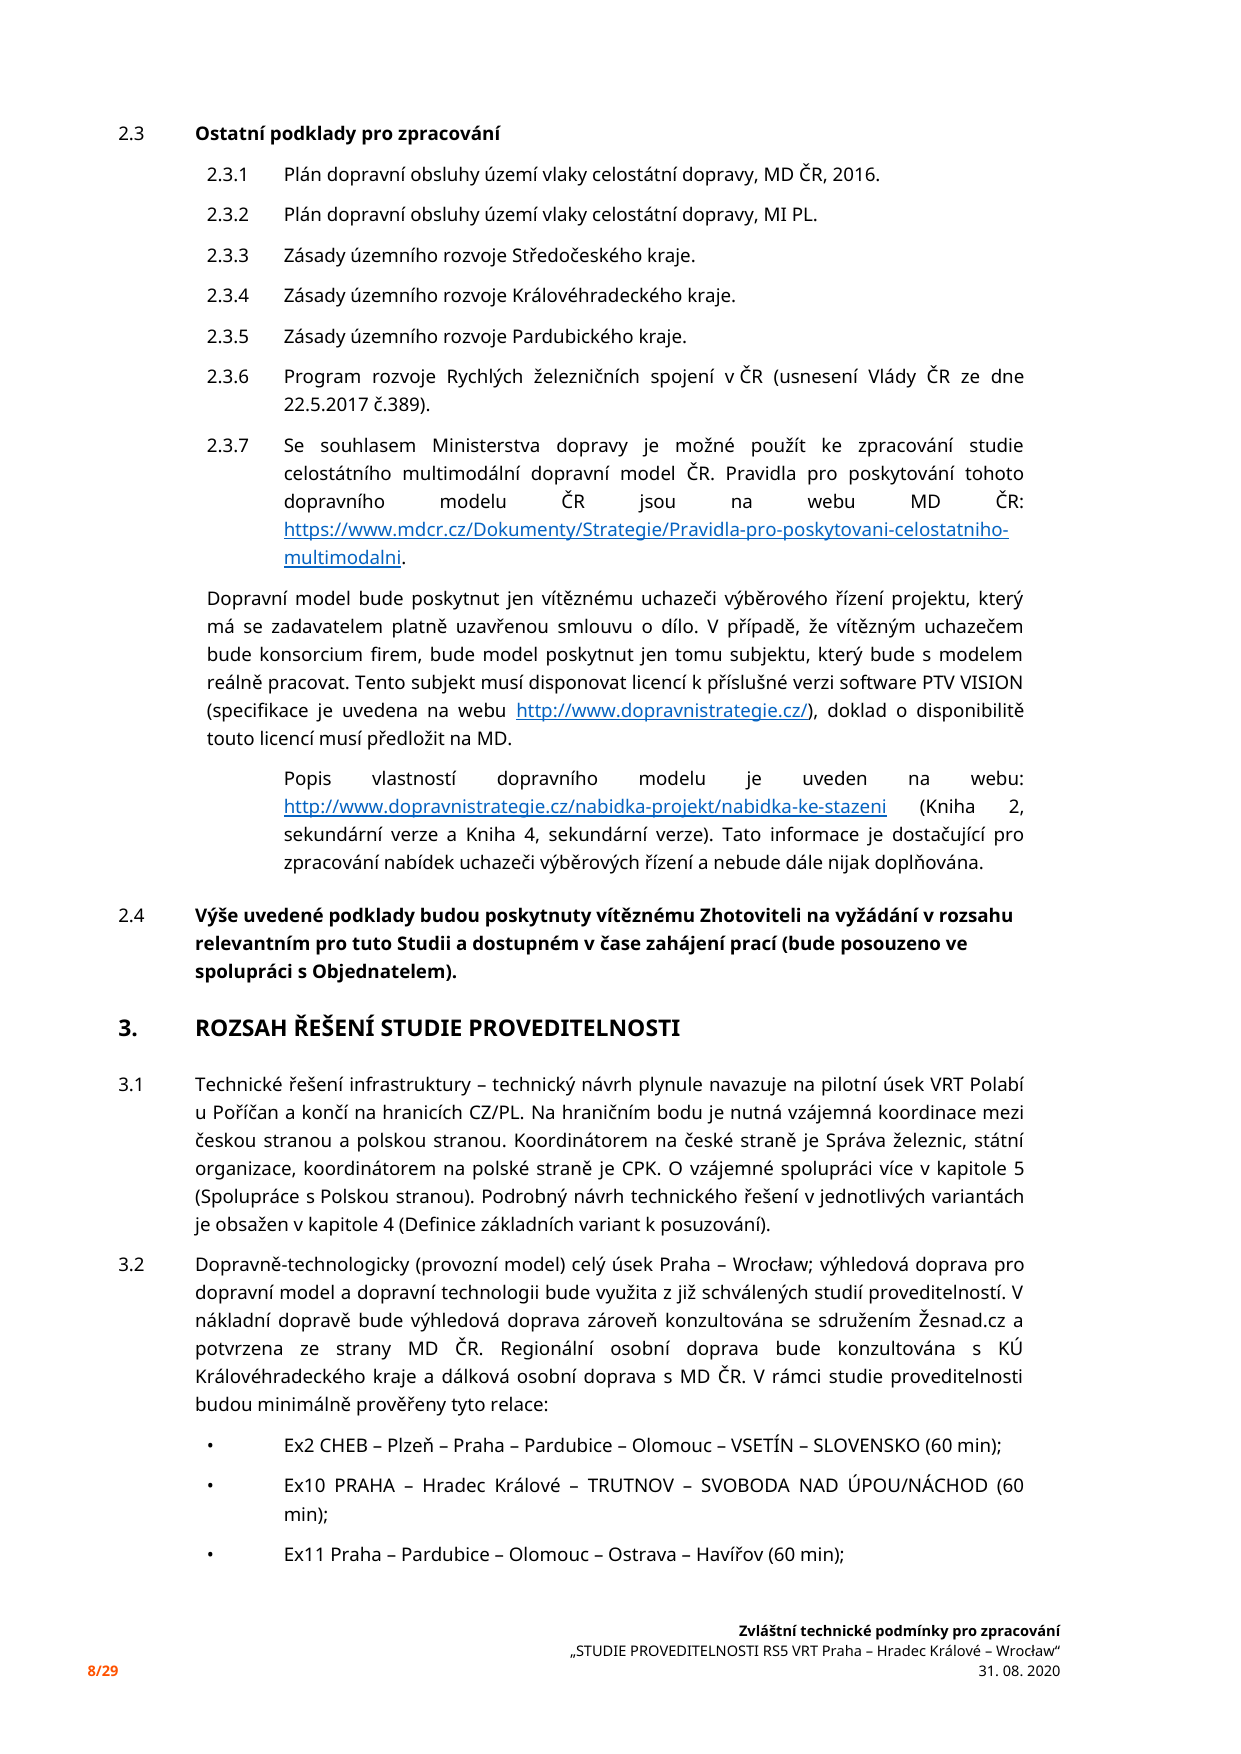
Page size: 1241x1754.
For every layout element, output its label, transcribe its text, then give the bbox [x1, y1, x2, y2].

list • Ex11 Praha – Pardubice – Olomouc – Ostrava – Havířov (60 min); [207, 1541, 1024, 1567]
text rozsah řešení studie proveditelnosti [118, 1012, 1024, 1043]
text Ostatní podklady pro zpracování [118, 121, 1024, 146]
text Zásady územního rozvoje Středočeského kraje. [207, 242, 1024, 268]
text Se souhlasem Ministerstva dopravy je možné použít ke zpracování studie celostátního multimodální dopravní model ČR. Pravidla pro poskytování tohoto dopravního modelu ČR jsou na webu MD ČR: https://www.mdcr.cz/Dokumenty/Strategie/Pravidla-pro-poskytovani-celostatniho-multimodalni. [207, 432, 1024, 570]
text Plán dopravní obsluhy území vlaky celostátní dopravy, MD ČR, 2016. [207, 161, 1024, 187]
text Program rozvoje Rychlých železničních spojení v ČR (usnesení Vlády ČR ze dne 22.5.2017 č.389). [207, 364, 1024, 417]
text Plán dopravní obsluhy území vlaky celostátní dopravy, MI PL. [207, 202, 1024, 227]
text Výše uvedené podklady budou poskytnuty vítěznému Zhotoviteli na vyžádání v rozsahu relevantním pro tuto Studii a dostupném v čase zahájení prací (bude posouzeno ve spolupráci s Objednatelem). [118, 903, 1024, 984]
text Dopravně-technologicky (provozní model) celý úsek Praha – Wrocław; výhledová doprava pro dopravní model a dopravní technologii bude využita z již schválených studií proveditelností. V nákladní dopravě bude výhledová doprava zároveň konzultována se sdružením Žesnad.cz a potvrzena ze strany MD ČR. Regionální osobní doprava bude konzultována s KÚ Královéhradeckého kraje a dálková osobní doprava s MD ČR. V rámci studie proveditelnosti budou minimálně prověřeny tyto relace: [118, 1252, 1024, 1417]
text Technické řešení infrastruktury – technický návrh plynule navazuje na pilotní úsek VRT Polabí u Poříčan a končí na hranicích CZ/PL. Na hraničním bodu je nutná vzájemná koordinace mezi českou stranou a polskou stranou. Koordinátorem na české straně je Správa železnic, státní organizace, koordinátorem na polské straně je CPK. O vzájemné spolupráci více v kapitole 5 (Spolupráce s Polskou stranou). Podrobný návrh technického řešení v jednotlivých variantách je obsažen v kapitole 4 (Definice základních variant k posuzování). [118, 1071, 1024, 1237]
list • Ex10 PRAHA – Hradec Králové – TRUTNOV – SVOBODA NAD ÚPOU/NÁCHOD (60 min); [207, 1473, 1024, 1526]
list • Ex2 CHEB – Plzeň – Praha – Pardubice – Olomouc – VSETÍN – SLOVENSKO (60 min); [207, 1432, 1024, 1458]
text Zásady územního rozvoje Královéhradeckého kraje. [207, 283, 1024, 308]
list Dopravní model bude poskytnut jen vítěznému uchazeči výběrového řízení projektu, který má se zadavatelem platně uzavřenou smlouvu o dílo. V případě, že vítězným uchazečem bude konsorcium firem, bude model poskytnut jen tomu subjektu, který bude s modelem reálně pracovat. Tento subjekt musí disponovat licencí k příslušné verzi software PTV VISION (specifikace je uvedena na webu http://www.dopravnistrategie.cz/), doklad o disponibilitě touto licencí musí předložit na MD. [207, 585, 1024, 751]
text Zásady územního rozvoje Pardubického kraje. [207, 323, 1024, 349]
list Popis vlastností dopravního modelu je uveden na webu: http://www.dopravnistrategie.cz/nabidka-projekt/nabidka-ke-stazeni (Kniha 2, sekundární verze a Kniha 4, sekundární verze). Tato informace je dostačující pro zpracování nabídek uchazeči výběrových řízení a nebude dále nijak doplňována. [283, 766, 1024, 875]
